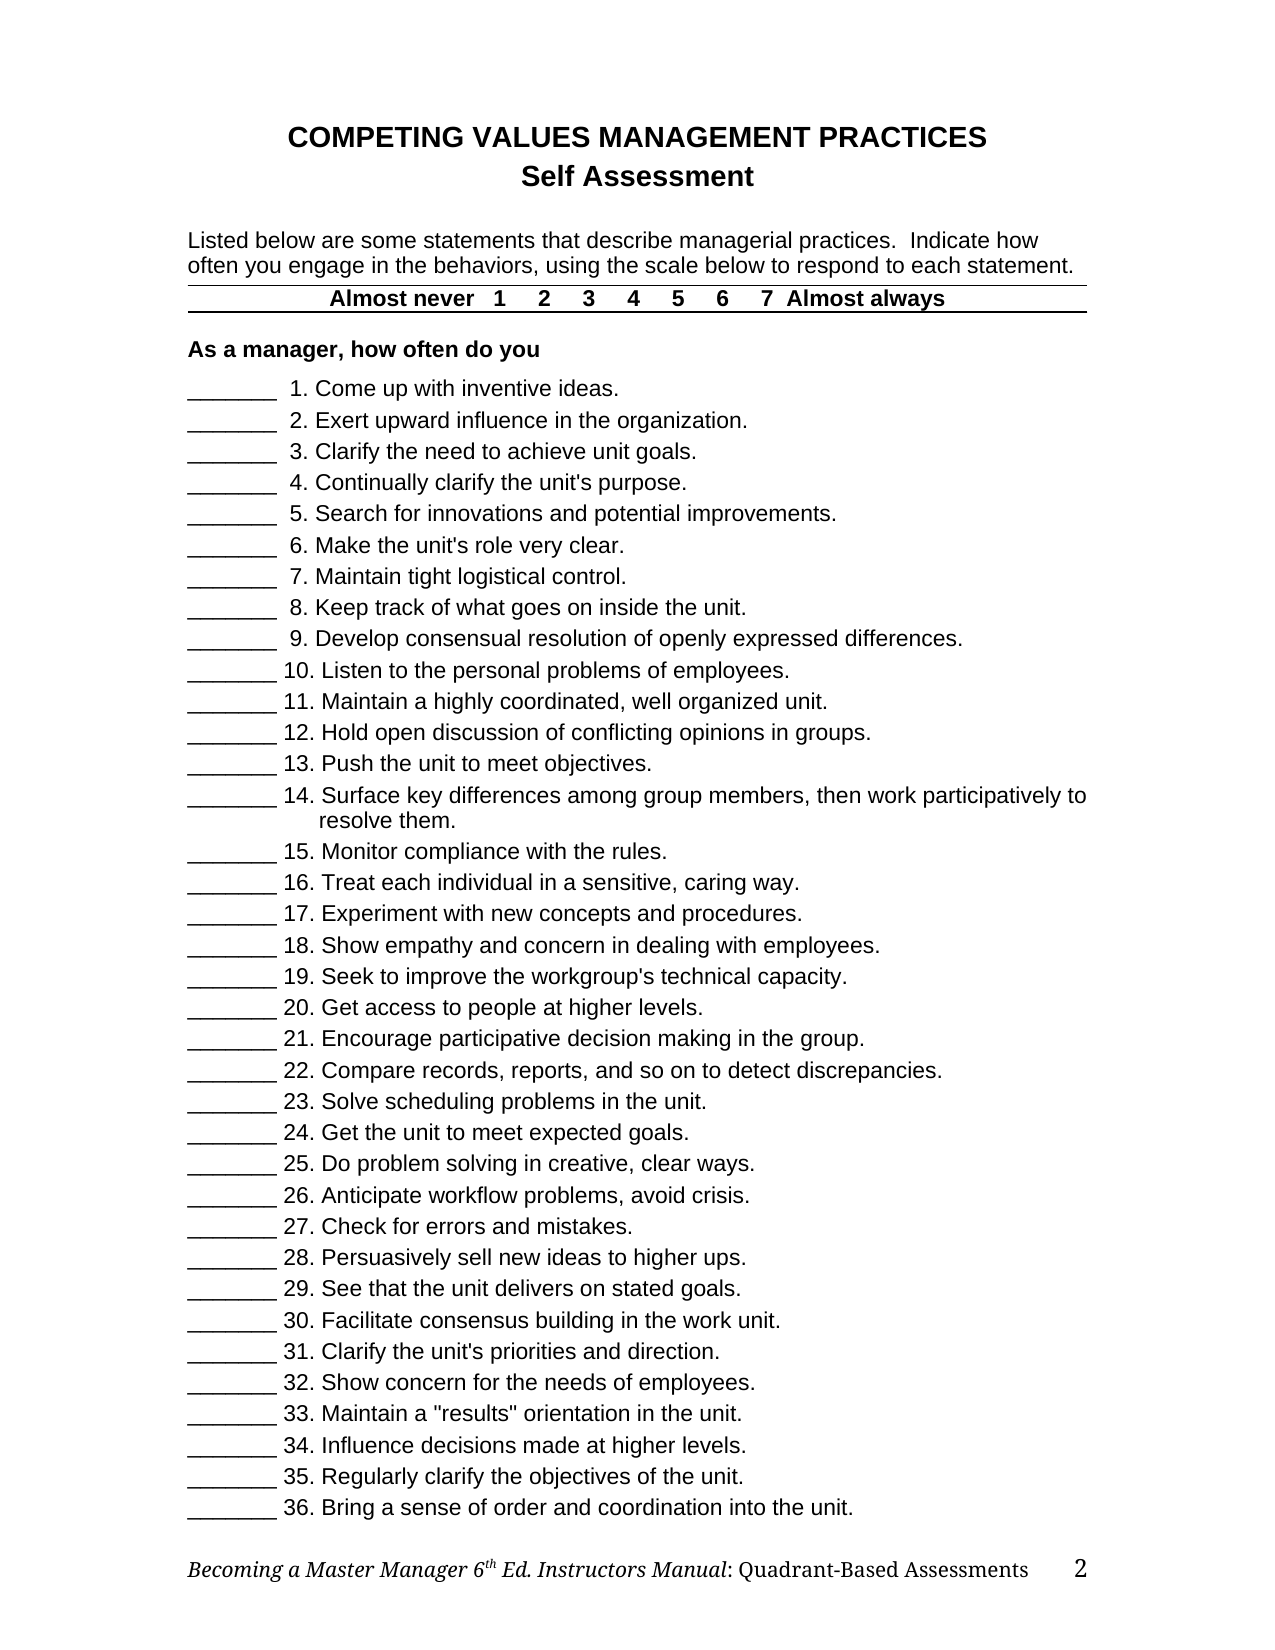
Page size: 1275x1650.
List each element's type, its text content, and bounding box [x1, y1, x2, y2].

text As a manager, how often do you [187, 338, 1087, 363]
text _______ 13. Push the unit to meet objectives. [187, 752, 1087, 777]
text _______ 35. Regularly clarify the objectives of the unit. [187, 1464, 1087, 1489]
text _______ 30. Facilitate consensus building in the work unit. [187, 1308, 1087, 1333]
text Self Assessment [187, 166, 1087, 191]
text _______ 15. Monitor compliance with the rules. [187, 839, 1087, 864]
text _______ 27. Check for errors and mistakes. [187, 1214, 1087, 1239]
text _______ 22. Compare records, reports, and so on to detect discrepancies. [187, 1058, 1087, 1083]
text _______ 14. Surface key differences among group members, then work participatively to resolve them. [187, 783, 1132, 833]
text _______ 1. Come up with inventive ideas. [187, 375, 1087, 402]
text _______ 8. Keep track of what goes on inside the unit. [187, 596, 1087, 621]
text Listed below are some statements that describe managerial practices. Indicate how often you engage in the behaviors, using the scale below to respond to each statement. [187, 228, 1087, 278]
text _______ 34. Influence decisions made at higher levels. [187, 1433, 1087, 1458]
text _______ 17. Experiment with new concepts and procedures. [187, 902, 1087, 927]
text _______ 10. Listen to the personal problems of employees. [187, 658, 1087, 683]
text _______ 6. Make the unit's role very clear. [187, 533, 1087, 558]
text _______ 5. Search for innovations and potential improvements. [187, 502, 1087, 527]
text _______ 21. Encourage participative decision making in the group. [187, 1027, 1087, 1052]
text _______ 18. Show empathy and concern in dealing with employees. [187, 933, 1087, 958]
text _______ 33. Maintain a "results" orientation in the unit. [187, 1402, 1087, 1427]
text _______ 32. Show concern for the needs of employees. [187, 1371, 1087, 1396]
text _______ 19. Seek to improve the workgroup's technical capacity. [187, 964, 1087, 989]
text _______ 23. Solve scheduling problems in the unit. [187, 1089, 1087, 1114]
text _______ 11. Maintain a highly coordinated, well organized unit. [187, 689, 1087, 714]
text _______ 3. Clarify the need to achieve unit goals. [187, 439, 1087, 464]
text _______ 25. Do problem solving in creative, clear ways. [187, 1152, 1087, 1177]
text _______ 31. Clarify the unit's priorities and direction. [187, 1339, 1087, 1364]
text _______ 2. Exert upward influence in the organization. [187, 408, 1087, 433]
text _______ 26. Anticipate workflow problems, avoid crisis. [187, 1183, 1087, 1208]
text _______ 7. Maintain tight logistical control. [187, 564, 1087, 589]
text _______ 28. Persuasively sell new ideas to higher ups. [187, 1246, 1087, 1271]
text _______ 36. Bring a sense of order and coordination into the unit. [187, 1496, 1087, 1521]
text _______ 24. Get the unit to meet expected goals. [187, 1121, 1087, 1146]
text _______ 12. Hold open discussion of conflicting opinions in groups. [187, 721, 1087, 746]
subtitle Almost never 1 2 3 4 5 6 7 Almost always [187, 286, 1087, 313]
text _______ 9. Develop consensual resolution of openly expressed differences. [187, 627, 1087, 652]
text _______ 4. Continually clarify the unit's purpose. [187, 471, 1087, 496]
text _______ 16. Treat each individual in a sensitive, caring way. [187, 871, 1087, 896]
text _______ 20. Get access to people at higher levels. [187, 996, 1087, 1021]
text _______ 29. See that the unit delivers on stated goals. [187, 1277, 1087, 1302]
text COMPETING VALUES MANAGEMENT PRACTICES [187, 120, 1087, 153]
